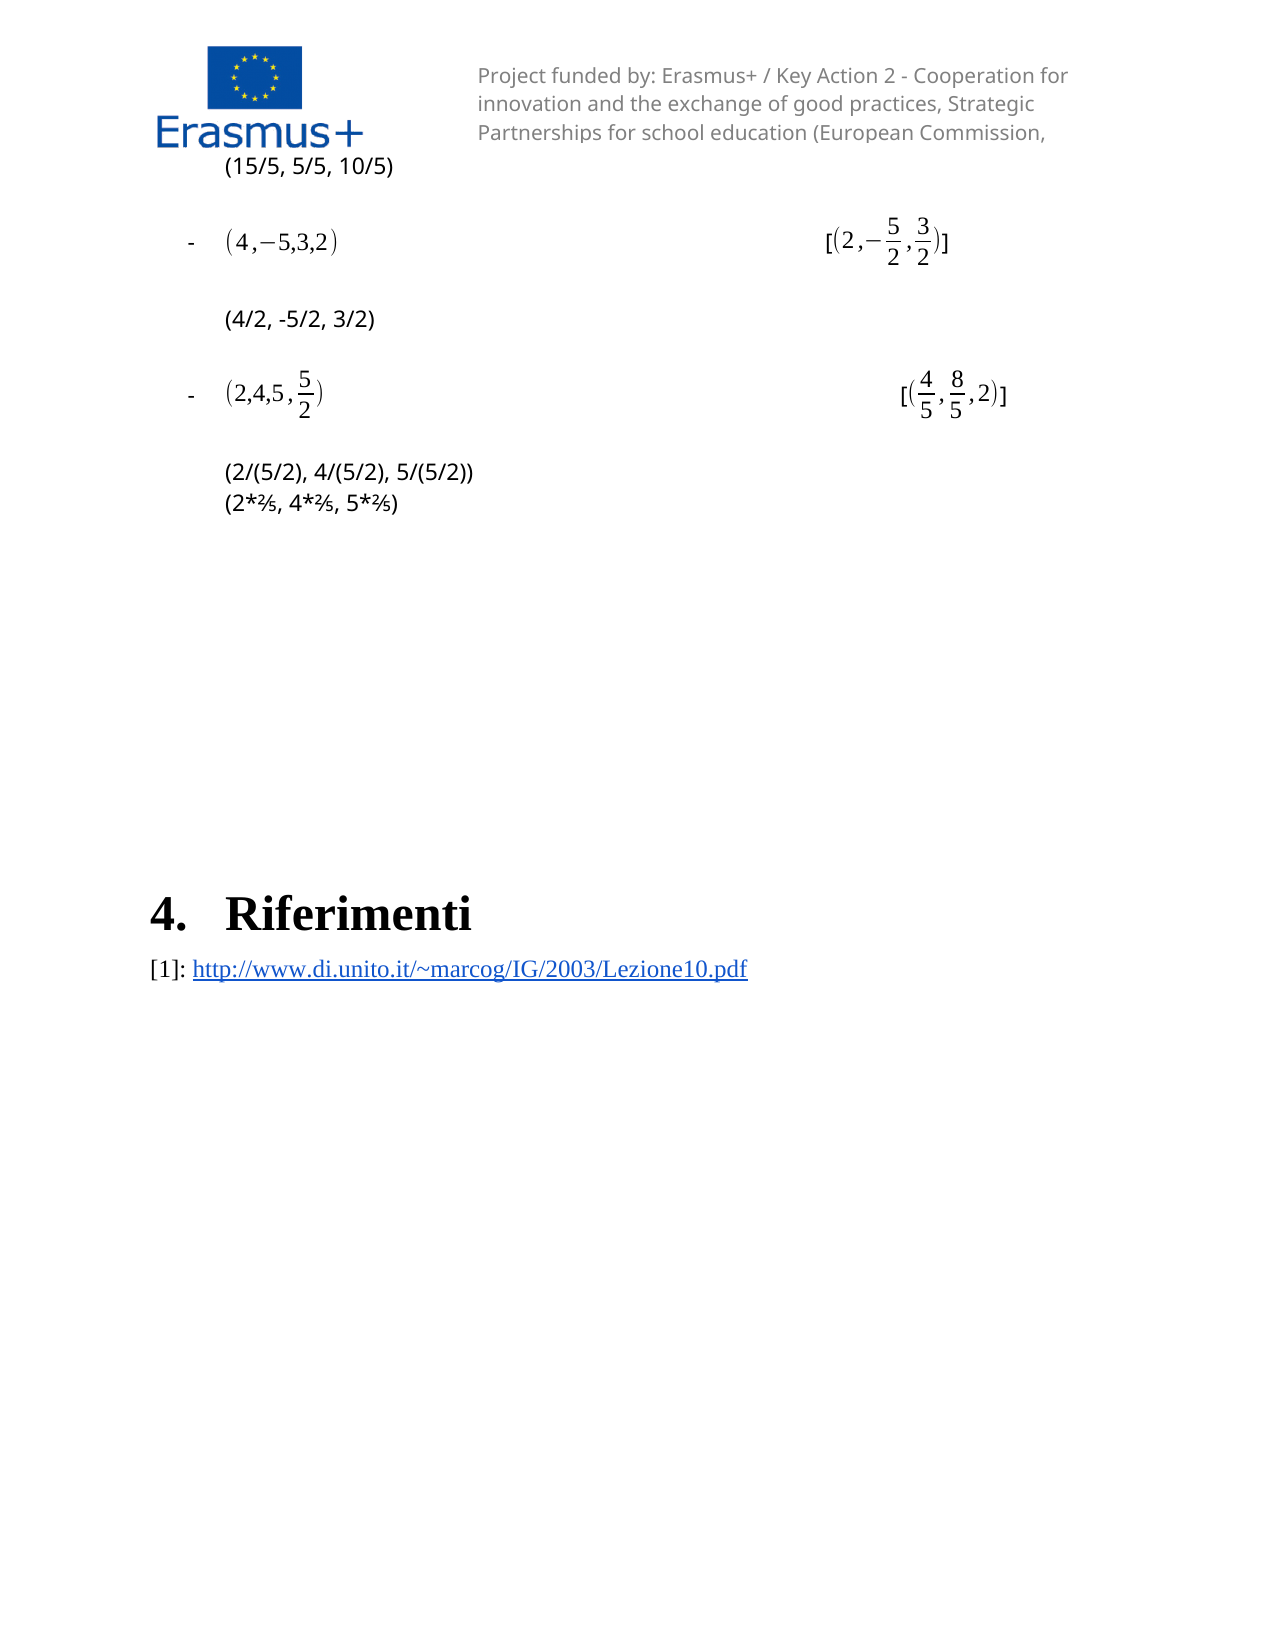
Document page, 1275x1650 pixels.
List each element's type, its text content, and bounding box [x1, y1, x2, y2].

subtitle Riferimenti [150, 884, 1125, 942]
text (2/(5/2), 4/(5/2), 5/(5/2)) [225, 455, 1125, 487]
text (15/5, 5/5, 10/5) [225, 150, 1125, 181]
list [] [187, 365, 1125, 424]
text (4/2, -5/2, 3/2) [225, 303, 1125, 334]
text [1]: http://www.di.unito.it/~marcog/IG/2003/Lezione10.pdf [150, 954, 1125, 983]
picture [150, 28, 366, 150]
list [] [187, 212, 1125, 271]
